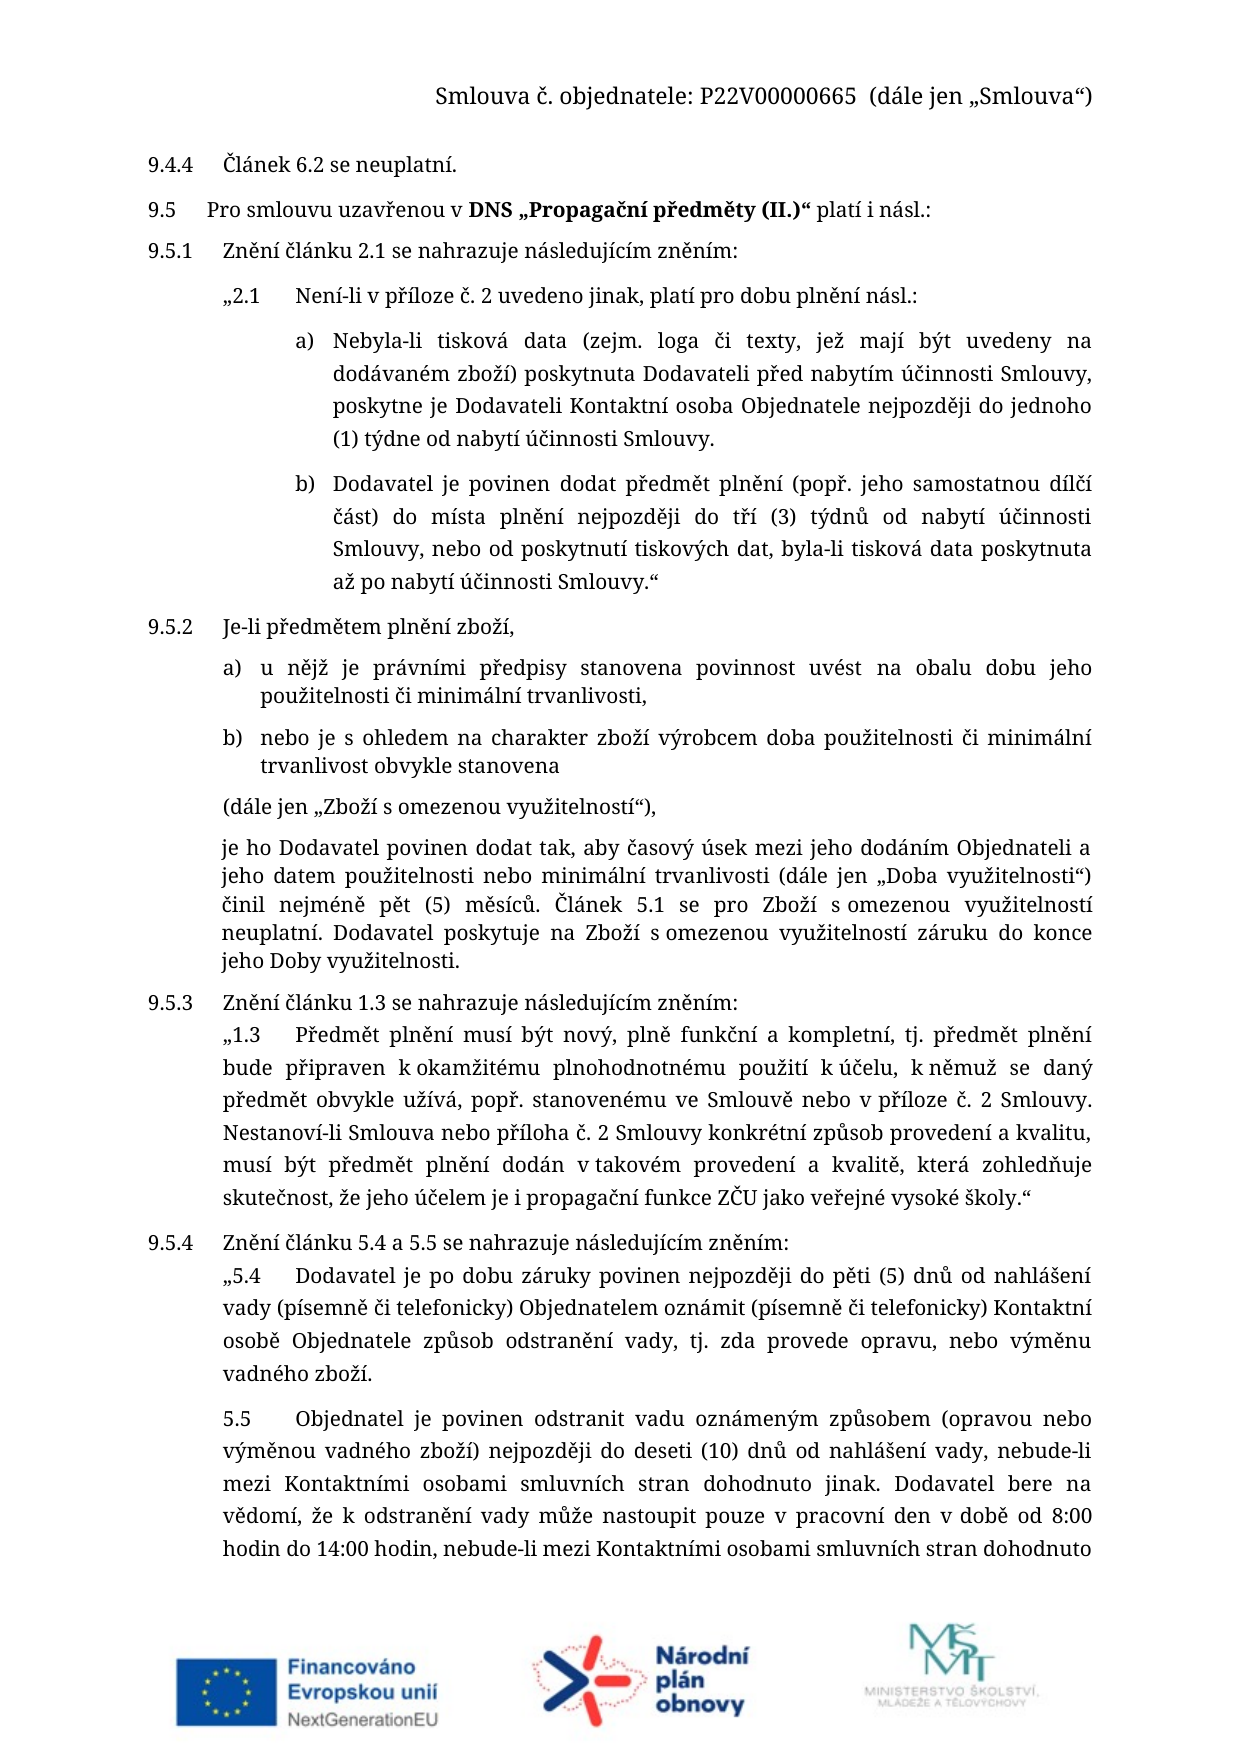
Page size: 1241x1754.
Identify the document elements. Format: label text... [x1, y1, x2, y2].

text je ho Dodavatel povinen dodat tak, aby časový úsek mezi jeho dodáním Objednateli a jeho datem použitelnosti nebo minimální trvanlivosti (dále jen „Doba využitelnosti“) činil nejméně pět (5) měsíců. Článek 5.1 se pro Zboží s omezenou využitelností neuplatní. Dodavatel poskytuje na Zboží s omezenou využitelností záruku do konce jeho Doby využitelnosti. [221, 833, 1093, 975]
list Článek 6.2 se neuplatní. [148, 150, 1093, 179]
list Znění článku 5.4 a 5.5 se nahrazuje následujícím zněním: [148, 1228, 1093, 1257]
list Pro smlouvu uzavřenou v DNS „Propagační předměty (II.)“ platí i násl.: [148, 195, 1093, 224]
list Znění článku 2.1 se nahrazuje následujícím zněním: [148, 236, 1093, 265]
list u nějž je právními předpisy stanovena povinnost uvést na obalu dobu jeho použitelnosti či minimální trvanlivosti, [223, 653, 1093, 710]
list „5.4 Dodavatel je po dobu záruky povinen nejpozději do pěti (5) dnů od nahlášení vady (písemně či telefonicky) Objednatelem oznámit (písemně či telefonicky) Kontaktní osobě Objednatele způsob odstranění vady, tj. zda provede opravu, nebo výměnu vadného zboží. [223, 1261, 1093, 1387]
list nebo je s ohledem na charakter zboží výrobcem doba použitelnosti či minimální trvanlivost obvykle stanovena [223, 723, 1093, 779]
list „1.3 Předmět plnění musí být nový, plně funkční a kompletní, tj. předmět plnění bude připraven k okamžitému plnohodnotnému použití k účelu, k němuž se daný předmět obvykle užívá, popř. stanovenému ve Smlouvě nebo v příloze č. 2 Smlouvy. Nestanoví-li Smlouva nebo příloha č. 2 Smlouvy konkrétní způsob provedení a kvalitu, musí být předmět plnění dodán v takovém provedení a kvalitě, která zohledňuje skutečnost, že jeho účelem je i propagační funkce ZČU jako veřejné vysoké školy.“ [223, 1020, 1093, 1212]
text (dále jen „Zboží s omezenou využitelností“), [223, 792, 1093, 820]
list Znění článku 1.3 se nahrazuje následujícím zněním: [148, 988, 1093, 1016]
picture [147, 1577, 1093, 1754]
list Dodavatel je povinen dodat předmět plnění (popř. jeho samostatnou dílčí část) do místa plnění nejpozději do tří (3) týdnů od nabytí účinnosti Smlouvy, nebo od poskytnutí tiskových dat, byla-li tisková data poskytnuta až po nabytí účinnosti Smlouvy.“ [295, 469, 1093, 596]
list Nebyla-li tisková data (zejm. loga či texty, jež mají být uvedeny na dodávaném zboží) poskytnuta Dodavateli před nabytím účinnosti Smlouvy, poskytne je Dodavateli Kontaktní osoba Objednatele nejpozději do jednoho (1) týdne od nabytí účinnosti Smlouvy. [295, 326, 1093, 453]
list Je-li předmětem plnění zboží, [148, 612, 1093, 641]
list „2.1 Není-li v příloze č. 2 uvedeno jinak, platí pro dobu plnění násl.: [223, 281, 1093, 310]
